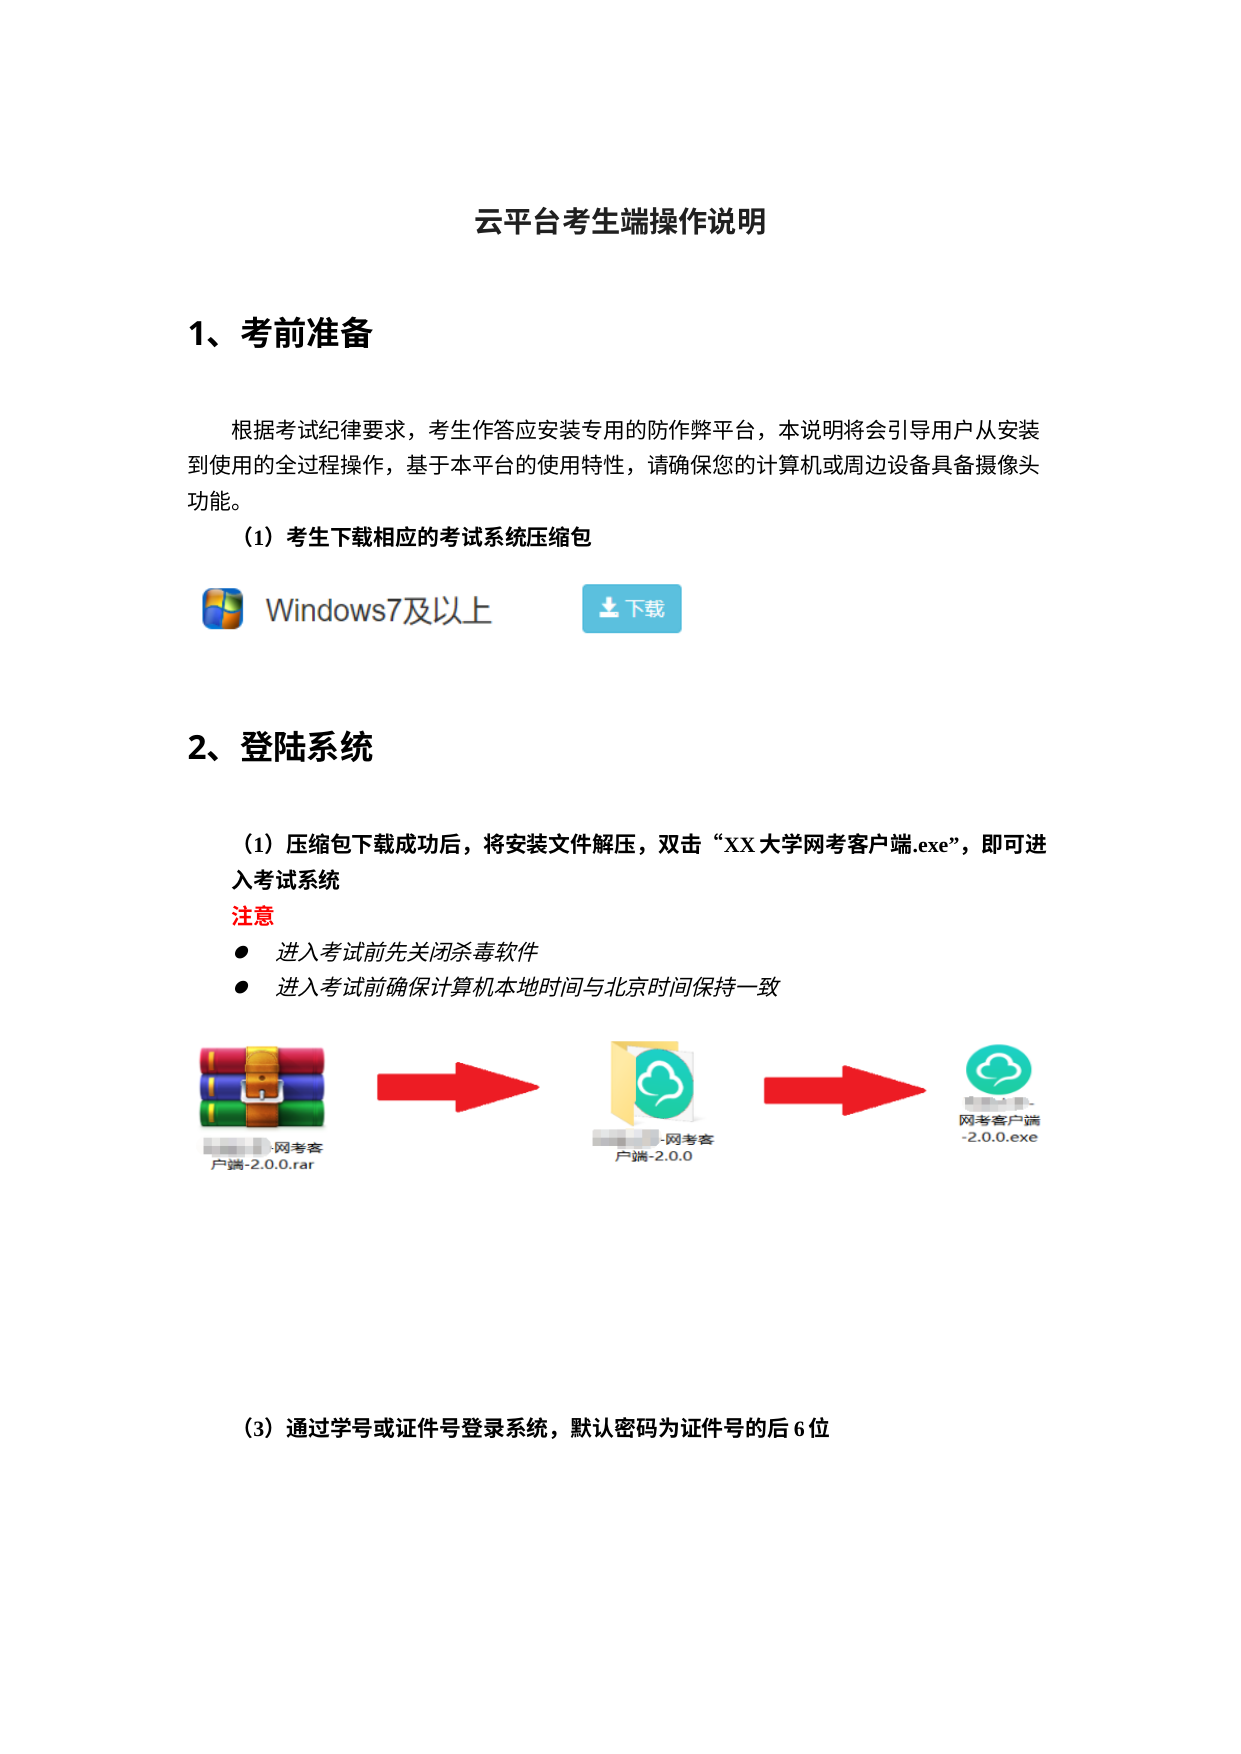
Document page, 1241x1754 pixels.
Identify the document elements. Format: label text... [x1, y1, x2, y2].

list 进入考试前确保计算机本地时间与北京时间保持一致 [231, 970, 1053, 1002]
text （3）通过学号或证件号登录系统，默认密码为证件号的后6位 [231, 1411, 1053, 1443]
subtitle 云平台考生端操作说明 [187, 187, 1053, 252]
picture [187, 1005, 1053, 1202]
list 进入考试前先关闭杀毒软件 [231, 934, 1053, 967]
text 根据考试纪律要求，考生作答应安装专用的防作弊平台，本说明将会引导用户从安装到使用的全过程操作，基于本平台的使用特性，请确保您的计算机或周边设备具备摄像头功能。 [187, 412, 1053, 516]
list 注意 [231, 898, 1053, 931]
picture [187, 555, 704, 657]
subtitle 1、考前准备 [187, 298, 1053, 363]
subtitle 2、登陆系统 [187, 713, 1053, 778]
text （1）考生下载相应的考试系统压缩包 [231, 519, 1053, 552]
text （1）压缩包下载成功后，将安装文件解压，双击“XX大学网考客户端.exe”，即可进入考试系统 [231, 827, 1053, 895]
